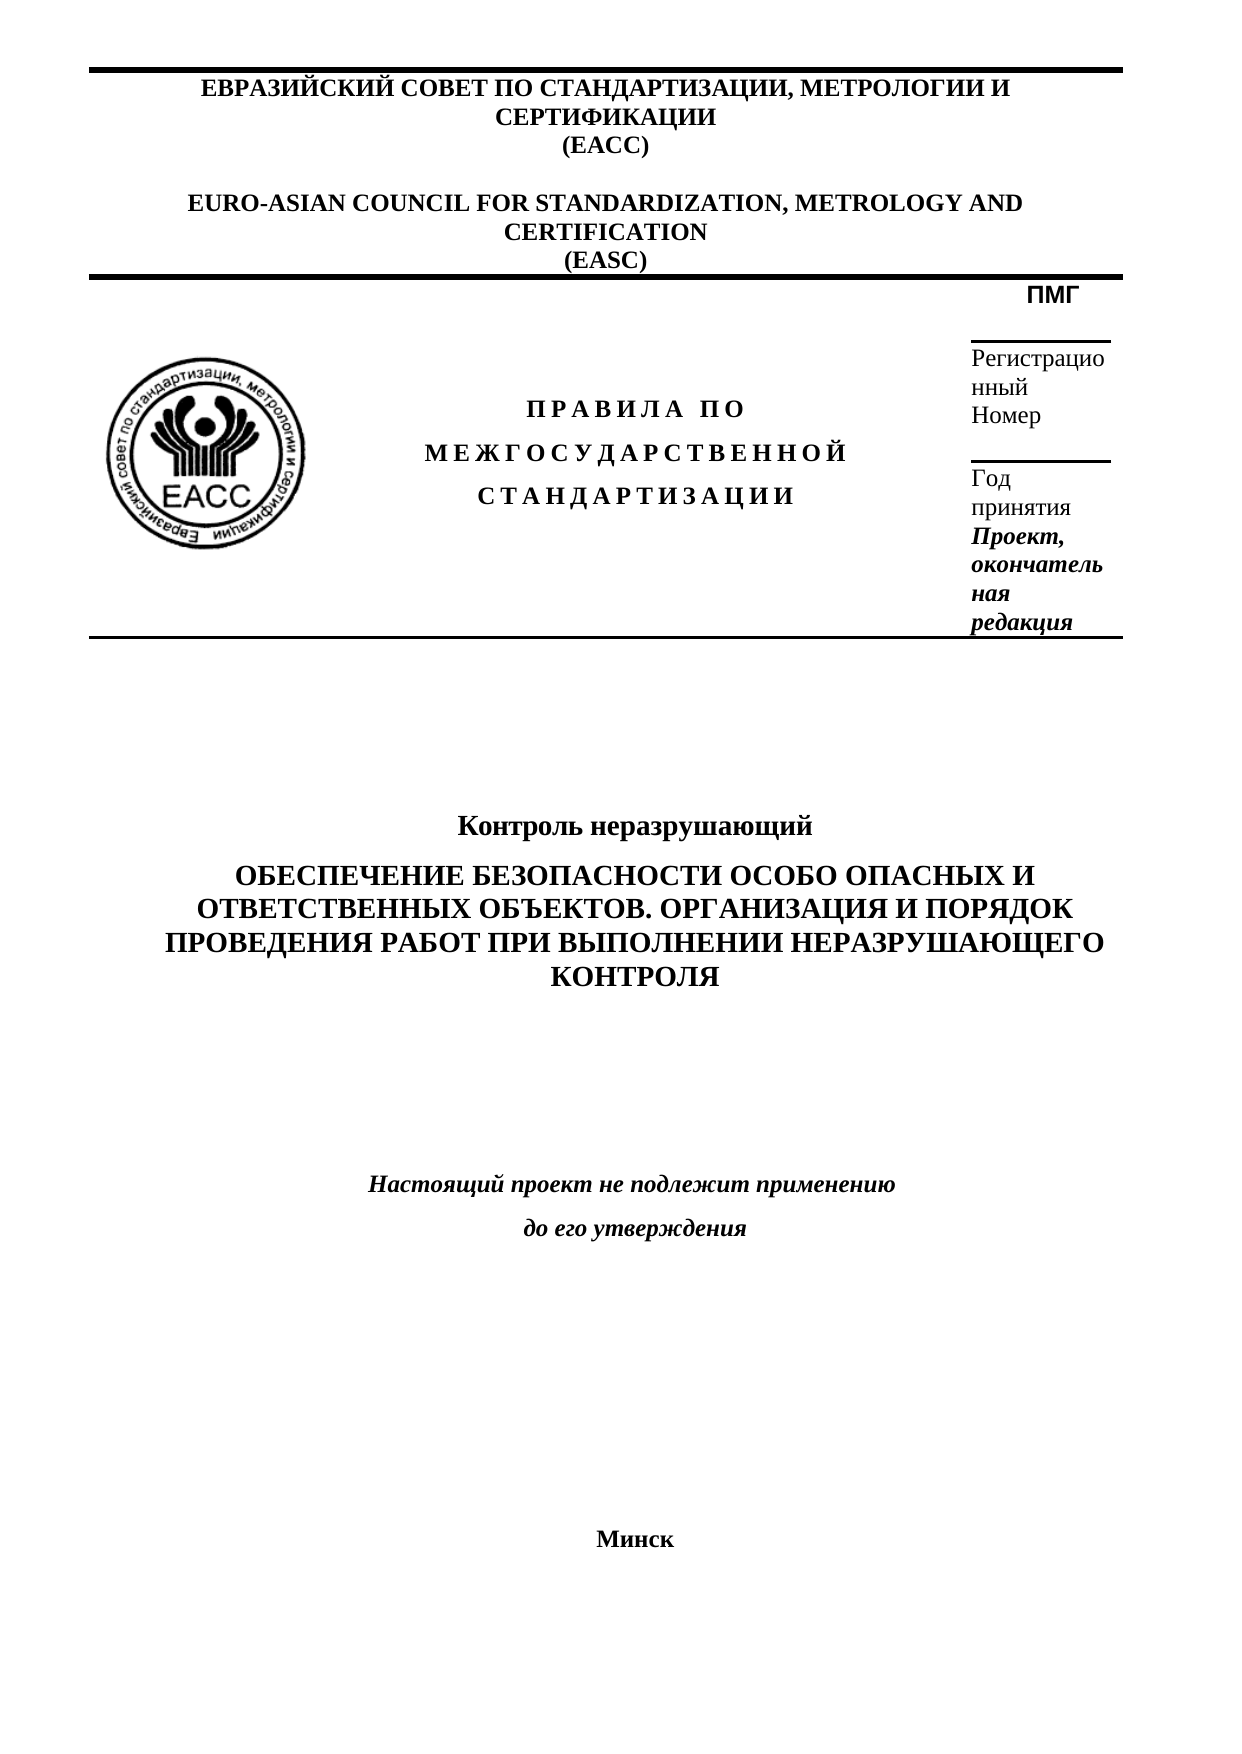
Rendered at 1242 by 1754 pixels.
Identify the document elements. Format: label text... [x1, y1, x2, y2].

picture [100, 351, 311, 553]
table_cell ПМГ Регистрационный Номер Год принятия Проект, окончательная редакция [960, 280, 1122, 636]
text ОБЕСПЕЧЕНИЕ БЕЗОПАСНОСТИ ОСОБО ОПАСНЫХ И ОТВЕТСТВЕННЫХ ОБЪЕКТОВ. ОРГАНИЗАЦИЯ И ПОРЯДОК ПРОВЕДЕНИЯ РАБОТ ПРИ ВЫПОЛНЕНИИ НЕРАЗРУШАЮЩЕГО КОНТРОЛЯ [118, 858, 1152, 992]
text Настоящий проект не подлежит применению до его утверждения [118, 1169, 1152, 1241]
table_header ЕВРАЗИЙСКИЙ СОВЕТ ПО СТАНДАРТИЗАЦИИ, МЕТРОЛОГИИ И СЕРТИФИКАЦИИ (EACC) EURO-ASIAN COUNCIL FOR STANDARDIZATION, METROLOGY AND CERTIFICATION (EASC) [89, 73, 1122, 274]
table_cell [89, 280, 310, 636]
text Контроль неразрушающий [118, 808, 1152, 841]
text Минск [118, 1524, 1152, 1553]
table_cell ПРАВИЛА ПО МЕЖГОСУДАРСТВЕННОЙ СТАНДАРТИЗАЦИИ [310, 280, 960, 636]
